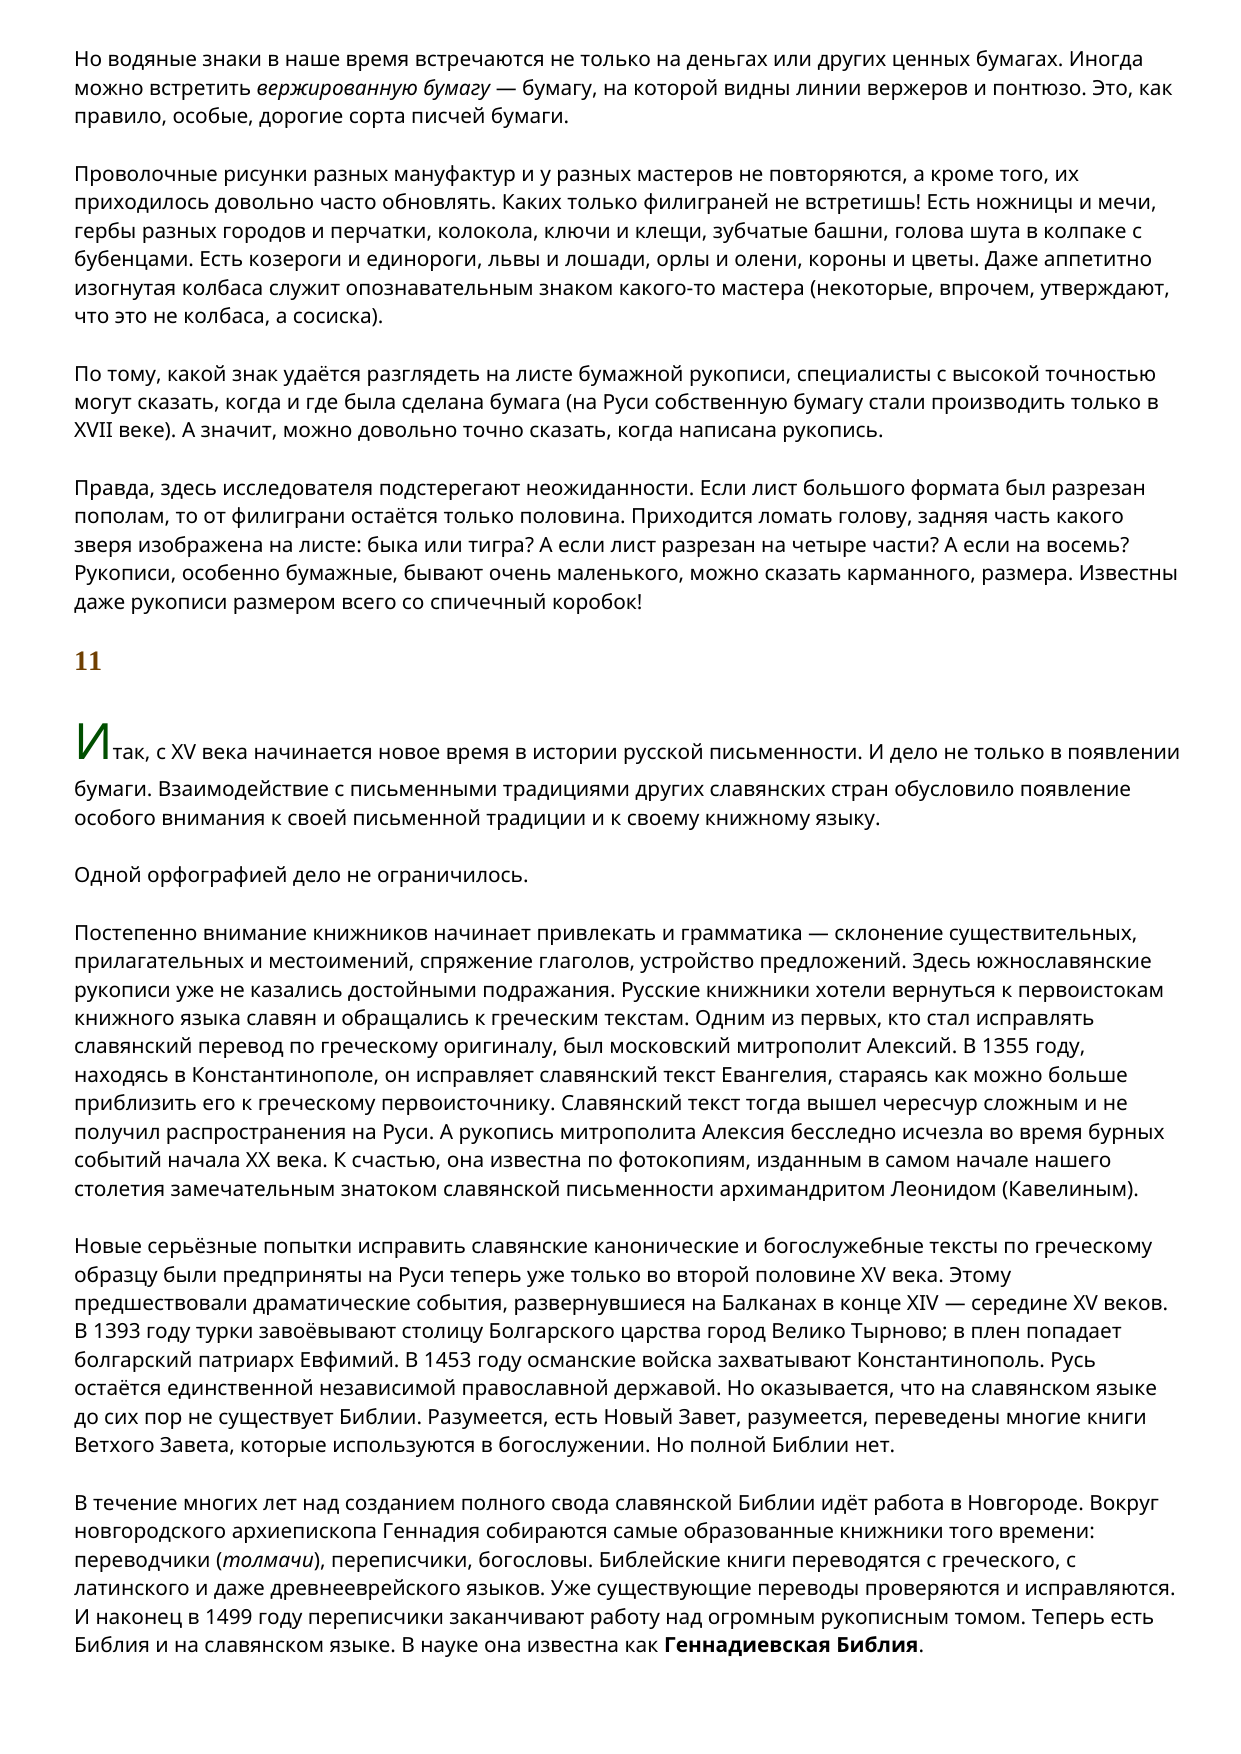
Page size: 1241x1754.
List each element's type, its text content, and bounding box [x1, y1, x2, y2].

text Но водяные знаки в наше время встречаются не только на деньгах или других ценных бумагах. Иногда можно встретить вержированную бумагу — бумагу, на которой видны линии вержеров и понтюзо. Это, как правило, особые, дорогие сорта писчей бумаги. [74, 44, 1181, 130]
text Проволочные рисунки разных мануфактур и у разных мастеров не повторяются, а кроме того, их приходилось довольно часто обновлять. Каких только филиграней не встретишь! Есть ножницы и мечи, гербы разных городов и перчатки, колокола, ключи и клещи, зубчатые башни, голова шута в колпаке с бубенцами. Есть козероги и единороги, львы и лошади, орлы и олени, короны и цветы. Даже аппетитно изогнутая колбаса служит опознавательным знаком какого-то мастера (некоторые, впрочем, утверждают, что это не колбаса, а сосиска). [74, 159, 1181, 329]
text 11 [74, 644, 1181, 677]
text Одной орфографией дело не ограничилось. [74, 860, 1181, 889]
text Новые серьёзные попытки исправить славянские канонические и богослужебные тексты по греческому образцу были предприняты на Руси теперь уже только во второй половине XV века. Этому предшествовали драматические события, развернувшиеся на Балканах в конце XIV — середине XV веков. В 1393 году турки завоёвывают столицу Болгарского царства город Велико Тырново; в плен попадает болгарский патриарх Евфимий. В 1453 году османские войска захватывают Константинополь. Русь остаётся единственной независимой православной державой. Но оказывается, что на славянском языке до сих пор не существует Библии. Разумеется, есть Новый Завет, разумеется, переведены многие книги Ветхого Завета, которые используются в богослужении. Но полной Библии нет. [74, 1231, 1181, 1459]
text Постепенно внимание книжников начинает привлекать и грамматика — склонение существительных, прилагательных и местоимений, спряжение глаголов, устройство предложений. Здесь южнославянские рукописи уже не казались достойными подражания. Русские книжники хотели вернуться к первоистокам книжного языка славян и обращались к греческим текстам. Одним из первых, кто стал исправлять славянский перевод по греческому оригиналу, был московский митрополит Алексий. В 1355 году, находясь в Константинополе, он исправляет славянский текст Евангелия, стараясь как можно больше приблизить его к греческому первоисточнику. Славянский текст тогда вышел чересчур сложным и не получил распространения на Руси. А рукопись митрополита Алексия бесследно исчезла во время бурных событий начала XX века. К счастью, она известна по фотокопиям, изданным в самом начале нашего столетия замечательным знатоком славянской письменности архимандритом Леонидом (Кавелиным). [74, 918, 1181, 1202]
text Итак, с XV века начинается новое время в истории русской письменности. И дело не только в появлении бумаги. Взаимодействие с письменными традициями других славянских стран обусловило появление особого внимания к своей письменной традиции и к своему книжному языку. [74, 706, 1181, 831]
text Правда, здесь исследователя подстерегают неожиданности. Если лист большого формата был разрезан пополам, то от филиграни остаётся только половина. Приходится ломать голову, задняя часть какого зверя изображена на листе: быка или тигра? А если лист разрезан на четыре части? А если на восемь? Рукописи, особенно бумажные, бывают очень маленького, можно сказать карманного, размера. Известны даже рукописи размером всего со спичечный коробок! [74, 473, 1181, 615]
text В течение многих лет над созданием полного свода славянской Библии идёт работа в Новгороде. Вокруг новгородского архиепископа Геннадия собираются самые образованные книжники того времени: переводчики (толмачи), переписчики, богословы. Библейские книги переводятся с греческого, с латинского и даже древнееврейского языков. Уже существующие переводы проверяются и исправляются. И наконец в 1499 году переписчики заканчивают работу над огромным рукописным томом. Теперь есть Библия и на славянском языке. В науке она известна как Геннадиевская Библия. [74, 1488, 1181, 1659]
text По тому, какой знак удаётся разглядеть на листе бумажной рукописи, специалисты с высокой точностью могут сказать, когда и где была сделана бумага (на Руси собственную бумагу стали производить только в XVII веке). А значит, можно довольно точно сказать, когда написана рукопись. [74, 359, 1181, 444]
